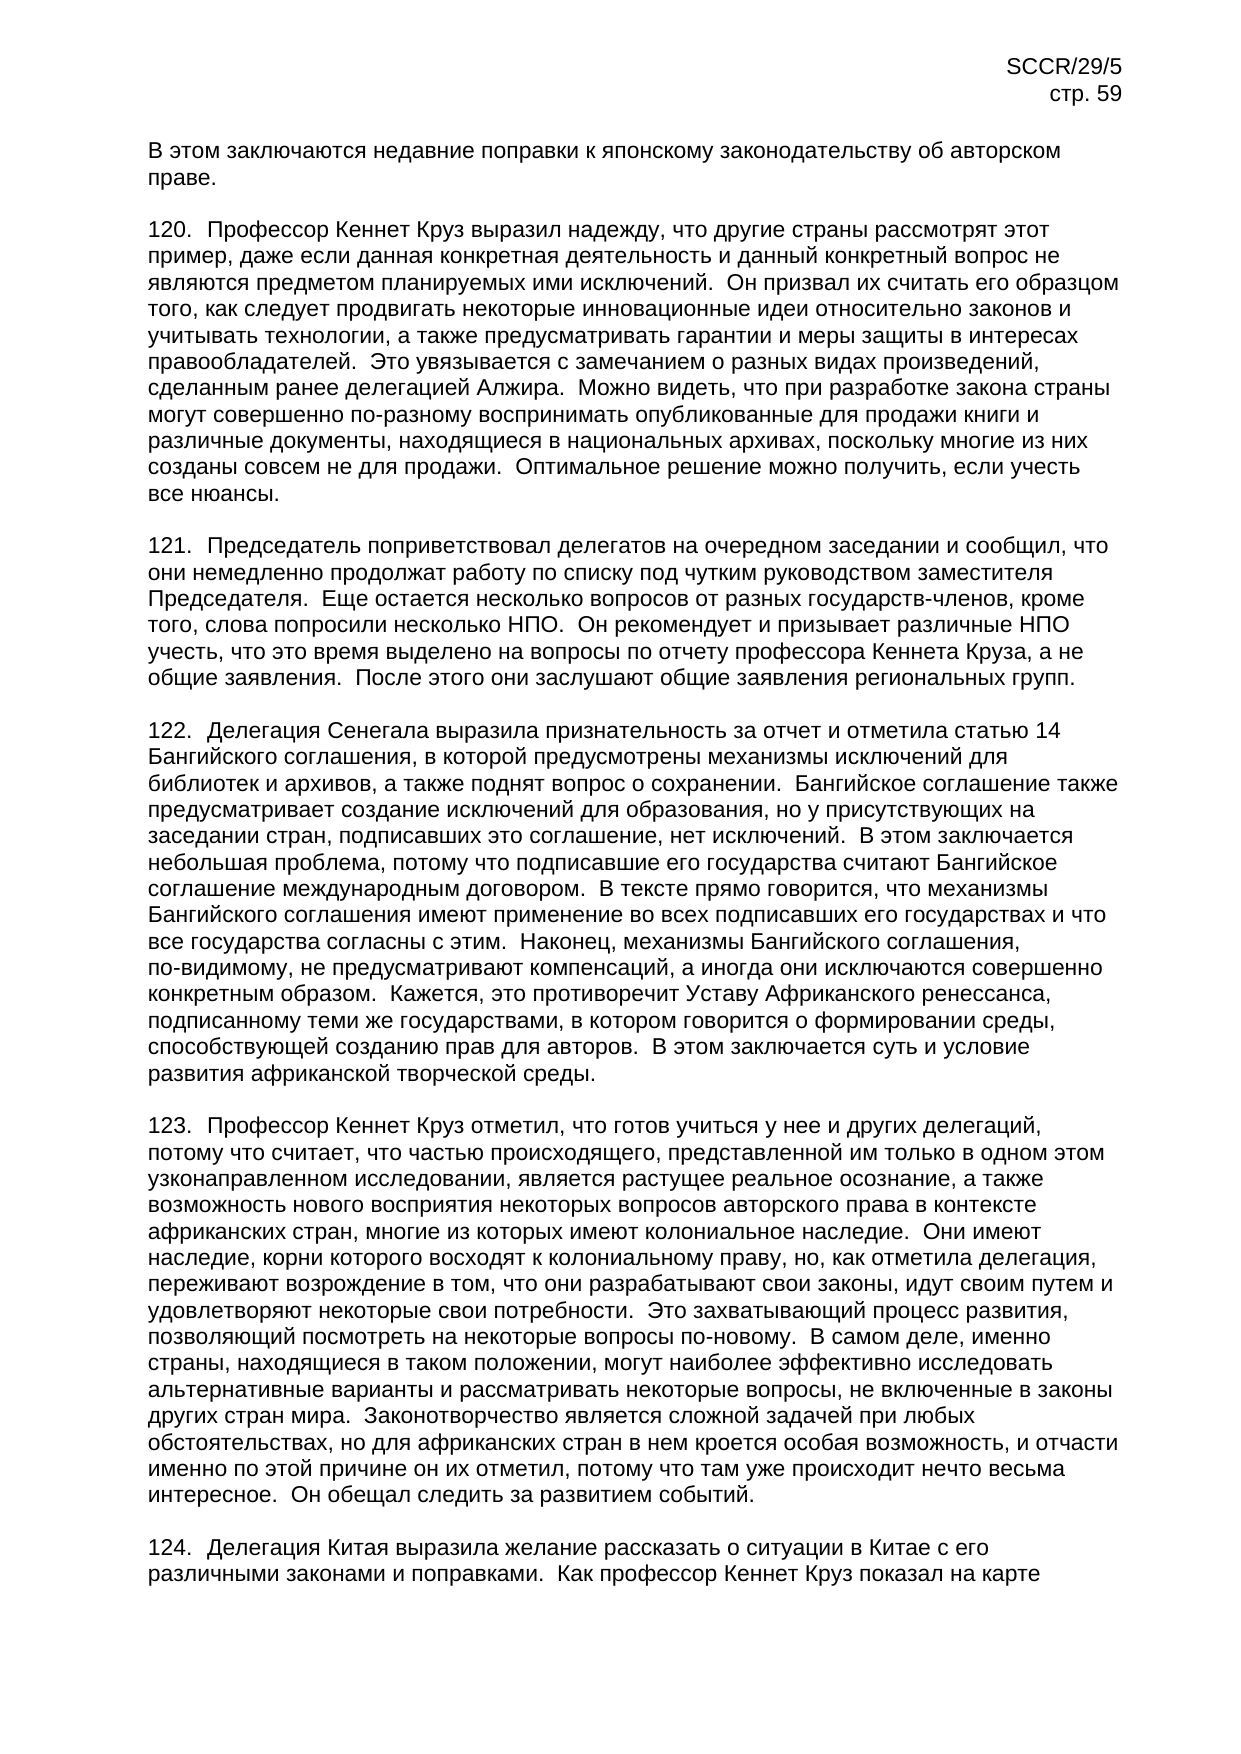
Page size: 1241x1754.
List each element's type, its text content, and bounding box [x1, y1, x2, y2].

list Профессор Кеннет Круз выразил надежду, что другие страны рассмотрят этот пример, даже если данная конкретная деятельность и данный конкретный вопрос не являются предметом планируемых ими исключений. Он призвал их считать его образцом того, как следует продвигать некоторые инновационные идеи относительно законов и учитывать технологии, а также предусматривать гарантии и меры защиты в интересах правообладателей. Это увязывается с замечанием о разных видах произведений, сделанным ранее делегацией Алжира. Можно видеть, что при разработке закона страны могут совершенно по-разному воспринимать опубликованные для продажи книги и различные документы, находящиеся в национальных архивах, поскольку многие из них созданы совсем не для продажи. Оптимальное решение можно получить, если учесть все нюансы. [148, 216, 1122, 506]
list Делегация Сенегала выразила признательность за отчет и отметила статью 14 Бангийского соглашения, в которой предусмотрены механизмы исключений для библиотек и архивов, а также поднят вопрос о сохранении. Бангийское соглашение также предусматривает создание исключений для образования, но у присутствующих на заседании стран, подписавших это соглашение, нет исключений. В этом заключается небольшая проблема, потому что подписавшие его государства считают Бангийское соглашение международным договором. В тексте прямо говорится, что механизмы Бангийского соглашения имеют применение во всех подписавших его государствах и что все государства согласны с этим. Наконец, механизмы Бангийского соглашения, по-видимому, не предусматривают компенсаций, а иногда они исключаются совершенно конкретным образом. Кажется, это противоречит Уставу Африканского ренессанса, подписанному теми же государствами, в котором говорится о формировании среды, способствующей созданию прав для авторов. В этом заключается суть и условие развития африканской творческой среды. [148, 717, 1122, 1086]
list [148, 1534, 1122, 1587]
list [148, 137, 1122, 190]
list Председатель поприветствовал делегатов на очередном заседании и сообщил, что они немедленно продолжат работу по списку под чутким руководством заместителя Председателя. Еще остается несколько вопросов от разных государств-членов, кроме того, слова попросили несколько НПО. Он рекомендует и призывает различные НПО учесть, что это время выделено на вопросы по отчету профессора Кеннета Круза, а не общие заявления. После этого они заслушают общие заявления региональных групп. [148, 532, 1122, 691]
list Профессор Кеннет Круз отметил, что готов учиться у нее и других делегаций, потому что считает, что частью происходящего, представленной им только в одном этом узконаправленном исследовании, является растущее реальное осознание, а также возможность нового восприятия некоторых вопросов авторского права в контексте африканских стран, многие из которых имеют колониальное наследие. Они имеют наследие, корни которого восходят к колониальному праву, но, как отметила делегация, переживают возрождение в том, что они разрабатывают свои законы, идут своим путем и удовлетворяют некоторые свои потребности. Это захватывающий процесс развития, позволяющий посмотреть на некоторые вопросы по-новому. В самом деле, именно страны, находящиеся в таком положении, могут наиболее эффективно исследовать альтернативные варианты и рассматривать некоторые вопросы, не включенные в законы других стран мира. Законотворчество является сложной задачей при любых обстоятельствах, но для африканских стран в нем кроется особая возможность, и отчасти именно по этой причине он их отметил, потому что там уже происходит нечто весьма интересное. Он обещал следить за развитием событий. [148, 1112, 1122, 1507]
